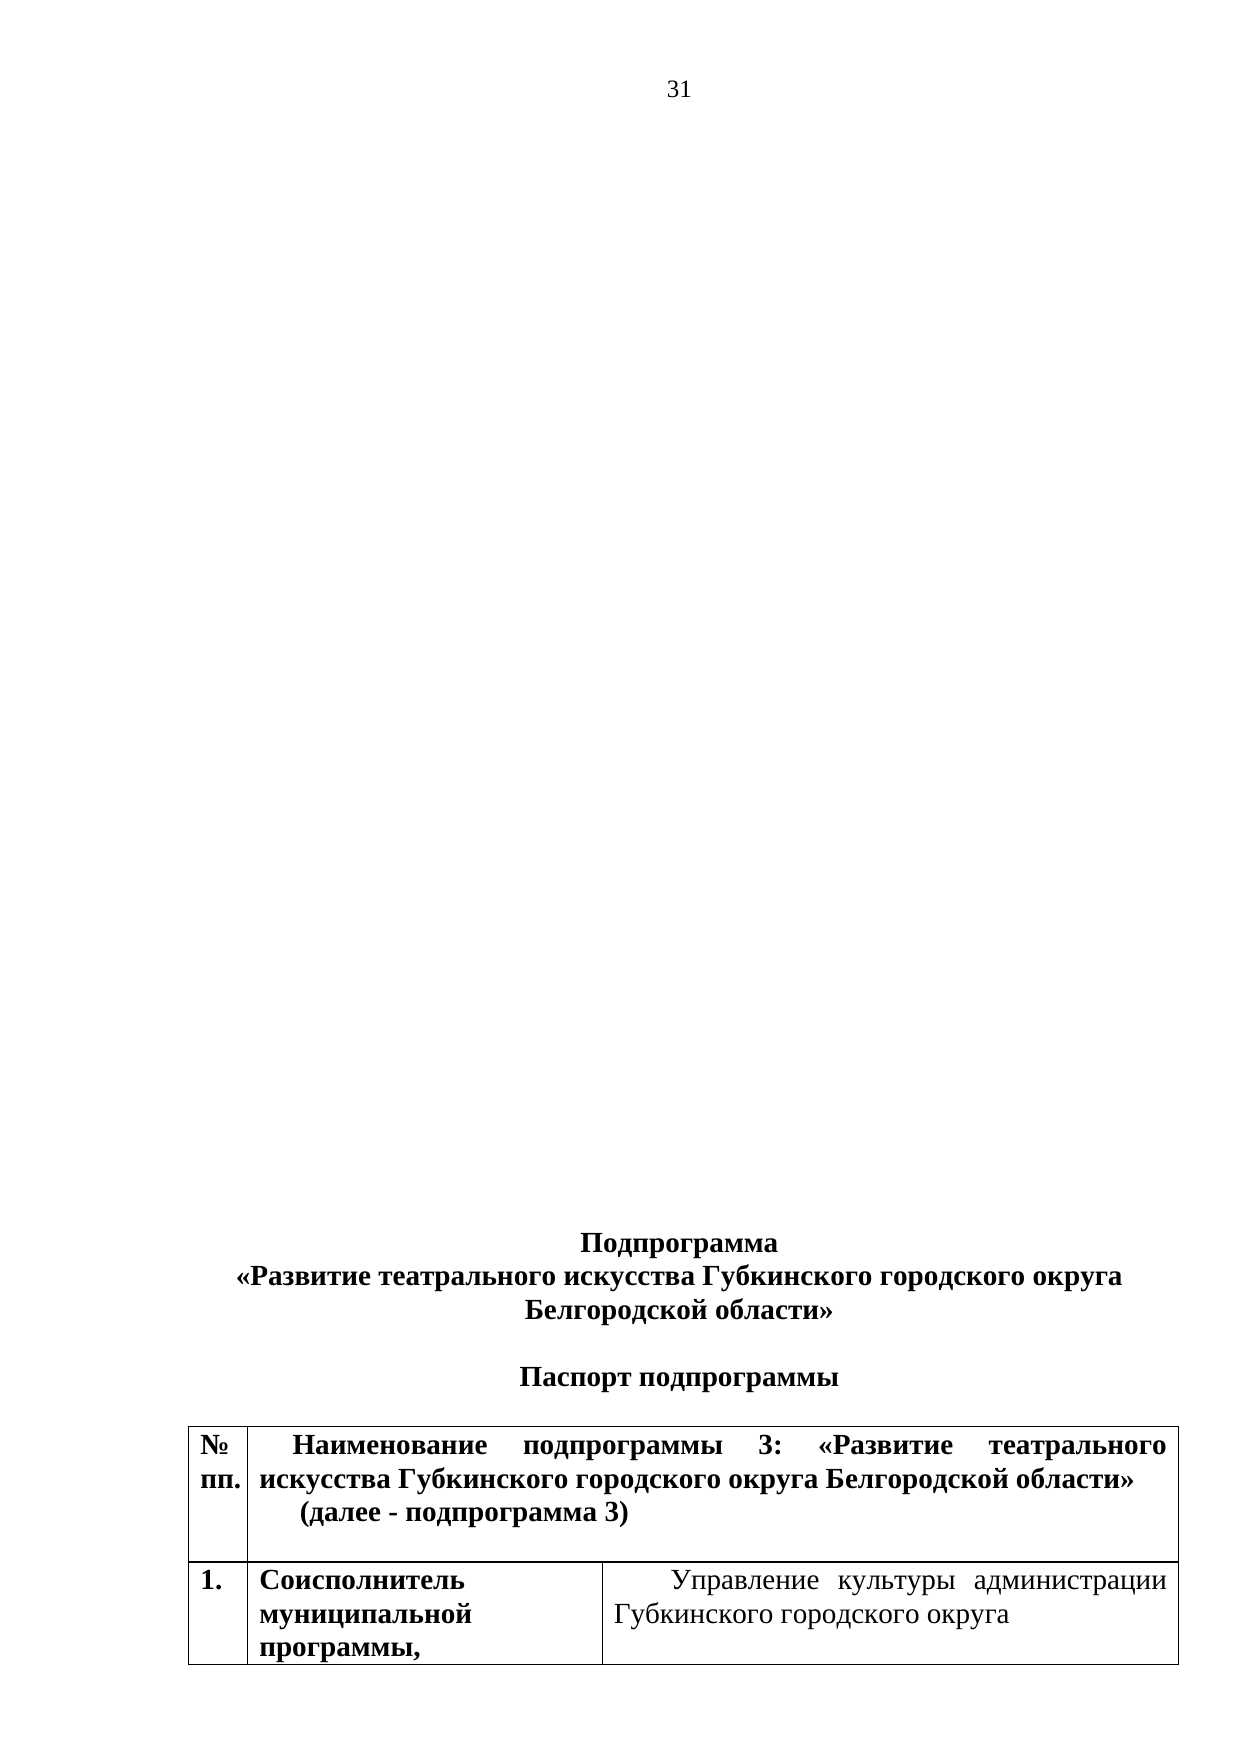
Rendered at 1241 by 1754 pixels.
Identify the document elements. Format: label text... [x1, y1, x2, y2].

text Подпрограмма [177, 1225, 1181, 1258]
table_header № пп. [189, 1427, 247, 1561]
text «Развитие театрального искусства Губкинского городского округа [177, 1258, 1181, 1292]
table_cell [248, 1563, 602, 1664]
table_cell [603, 1563, 1178, 1664]
text Белгородской области» [177, 1292, 1181, 1326]
table_header Наименование подпрограммы 3: «Развитие театрального искусства Губкинского городского округа Белгородской области» (далее - подпрограмма 3) [248, 1427, 1178, 1561]
text Паспорт подпрограммы [177, 1359, 1181, 1393]
table_cell 1. [189, 1563, 247, 1664]
